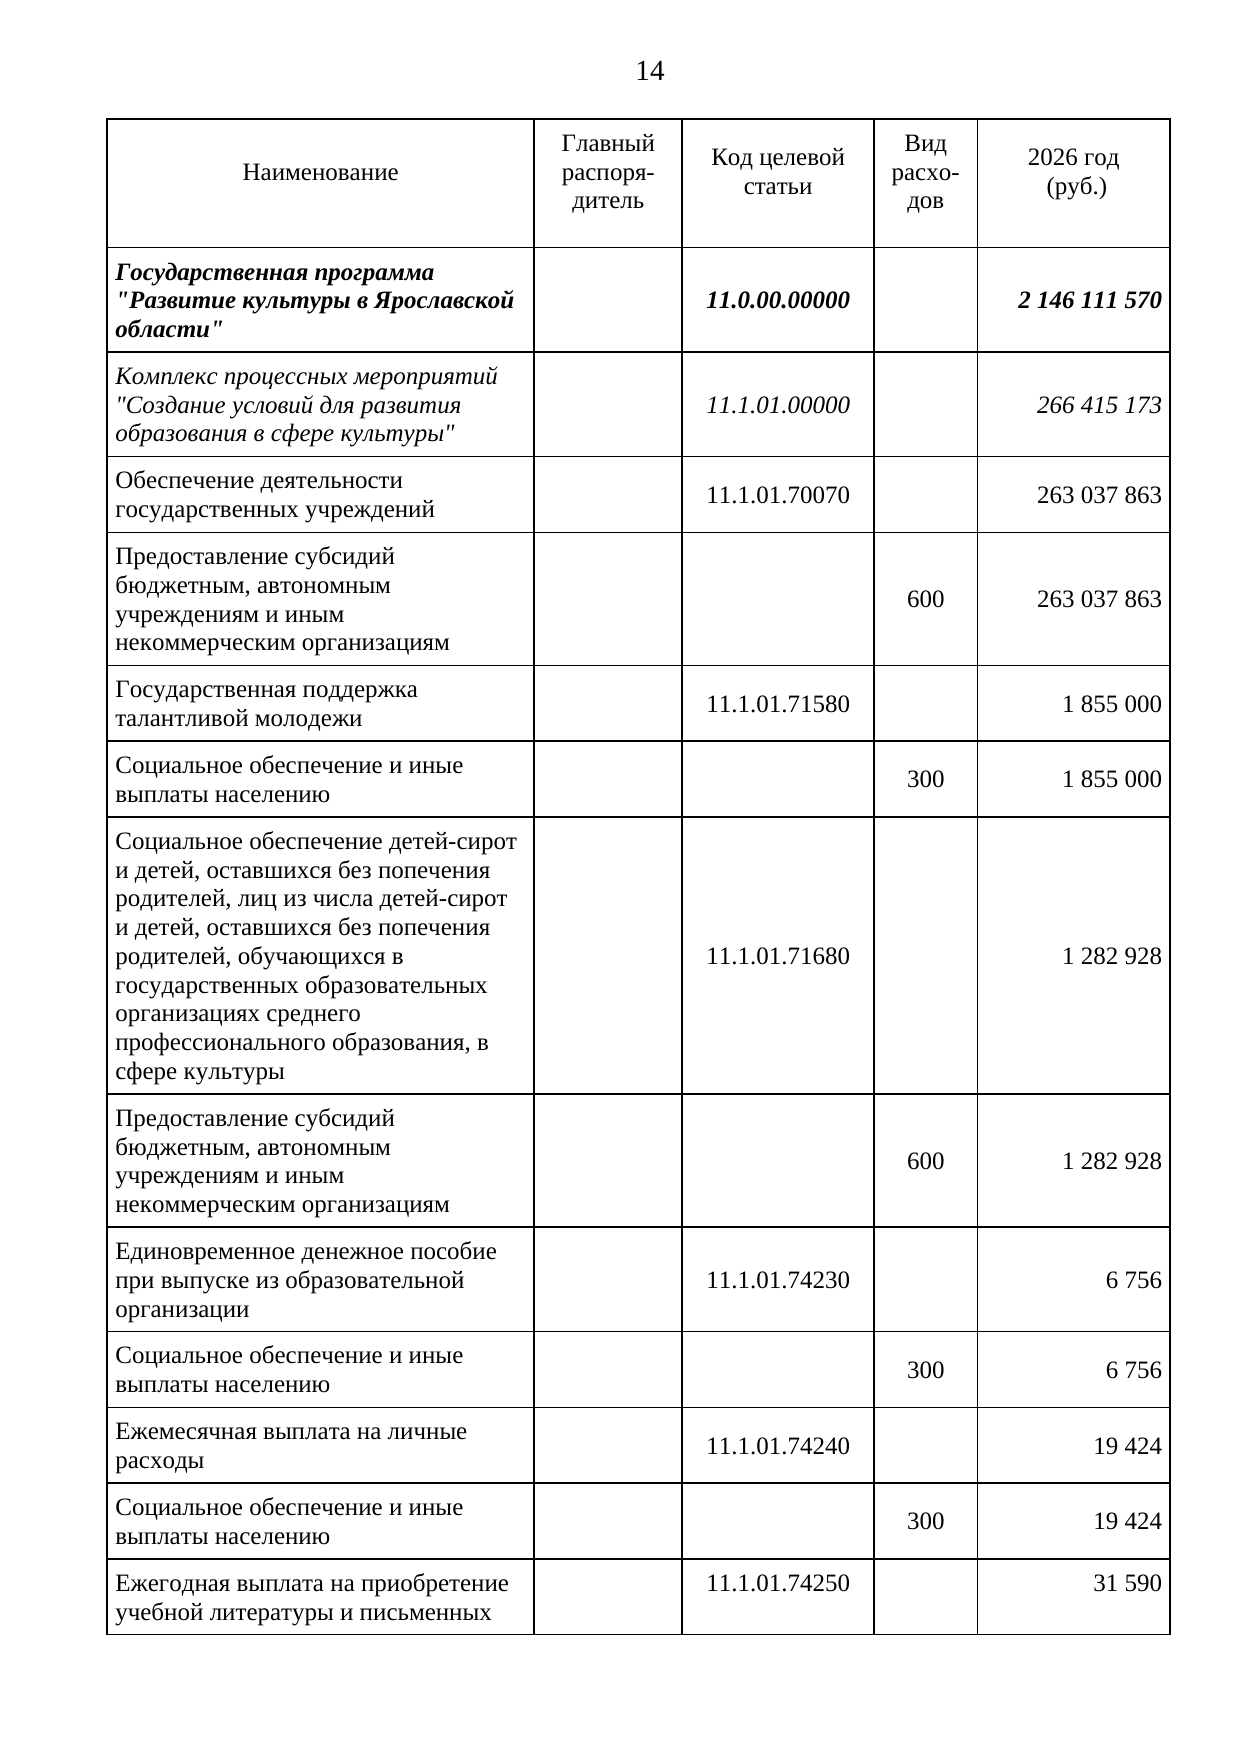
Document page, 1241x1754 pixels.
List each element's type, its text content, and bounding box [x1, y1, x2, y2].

table_header Вид расхо- дов [875, 120, 977, 247]
table_cell [535, 1408, 681, 1482]
table_cell Социальное обеспечение детей-сирот и детей, оставшихся без попечения родителей, лиц из числа детей-сирот и детей, оставшихся без попечения родителей, обучающихся в государственных образовательных организациях среднего профессионального образования, в сфере культуры [108, 818, 533, 1093]
table_cell [875, 353, 977, 456]
table_cell [535, 457, 681, 531]
table_cell 31 590 [978, 1560, 1169, 1634]
table_header Код целевой статьи [683, 120, 873, 247]
table_cell [875, 666, 977, 740]
table_header 2026 год (руб.) [978, 120, 1169, 247]
table_cell [875, 1408, 977, 1482]
table_cell 11.1.01.74230 [683, 1228, 873, 1331]
table_cell 1 282 928 [978, 818, 1169, 1093]
table_cell [875, 818, 977, 1093]
table_cell Государственная программа "Развитие культуры в Ярославской области" [108, 248, 533, 351]
table_cell 11.0.00.00000 [683, 248, 873, 351]
table_cell [535, 1332, 681, 1406]
table_cell [535, 1560, 681, 1634]
table_cell 1 282 928 [978, 1095, 1169, 1226]
table_cell 11.1.01.74250 [683, 1560, 873, 1634]
table_cell 300 [875, 1332, 977, 1406]
table_cell [875, 248, 977, 351]
table_cell Ежемесячная выплата на личные расходы [108, 1408, 533, 1482]
table_cell [875, 1228, 977, 1331]
table_cell [683, 1484, 873, 1558]
table_cell [535, 742, 681, 816]
table_cell 11.1.01.00000 [683, 353, 873, 456]
table_cell 263 037 863 [978, 533, 1169, 664]
table_cell 1 855 000 [978, 666, 1169, 740]
table_cell 2 146 111 570 [978, 248, 1169, 351]
table_cell Социальное обеспечение и иные выплаты населению [108, 742, 533, 816]
table_cell 266 415 173 [978, 353, 1169, 456]
table_cell Обеспечение деятельности государственных учреждений [108, 457, 533, 531]
table_cell Предоставление субсидий бюджетным, автономным учреждениям и иным некоммерческим организациям [108, 1095, 533, 1226]
table_cell [535, 666, 681, 740]
table_cell [683, 1095, 873, 1226]
table_cell 11.1.01.71680 [683, 818, 873, 1093]
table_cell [108, 1560, 533, 1634]
table_cell 600 [875, 533, 977, 664]
table_header Главный распоря-дитель [535, 120, 681, 247]
table_cell [535, 533, 681, 664]
table_cell Предоставление субсидий бюджетным, автономным учреждениям и иным некоммерческим организациям [108, 533, 533, 664]
table_cell [535, 248, 681, 351]
table_cell [683, 742, 873, 816]
table_cell 263 037 863 [978, 457, 1169, 531]
table_header Наименование [108, 120, 533, 247]
table_cell [535, 1095, 681, 1226]
table_cell 600 [875, 1095, 977, 1226]
table_cell 19 424 [978, 1408, 1169, 1482]
table_cell Социальное обеспечение и иные выплаты населению [108, 1332, 533, 1406]
table_cell 19 424 [978, 1484, 1169, 1558]
table_cell 300 [875, 742, 977, 816]
table_cell [683, 1332, 873, 1406]
table_cell Единовременное денежное пособие при выпуске из образовательной организации [108, 1228, 533, 1331]
table_cell 11.1.01.74240 [683, 1408, 873, 1482]
table_cell [535, 1228, 681, 1331]
table_cell 11.1.01.71580 [683, 666, 873, 740]
table_cell [875, 457, 977, 531]
table_cell Государственная поддержка талантливой молодежи [108, 666, 533, 740]
table_cell Социальное обеспечение и иные выплаты населению [108, 1484, 533, 1558]
table_cell 1 855 000 [978, 742, 1169, 816]
table_cell [535, 1484, 681, 1558]
table_cell 11.1.01.70070 [683, 457, 873, 531]
table_cell [535, 353, 681, 456]
table_cell Комплекс процессных мероприятий "Создание условий для развития образования в сфере культуры" [108, 353, 533, 456]
table_cell 300 [875, 1484, 977, 1558]
table_cell [535, 818, 681, 1093]
table_cell 6 756 [978, 1228, 1169, 1331]
table_cell [875, 1560, 977, 1634]
table_cell 6 756 [978, 1332, 1169, 1406]
table_cell [683, 533, 873, 664]
